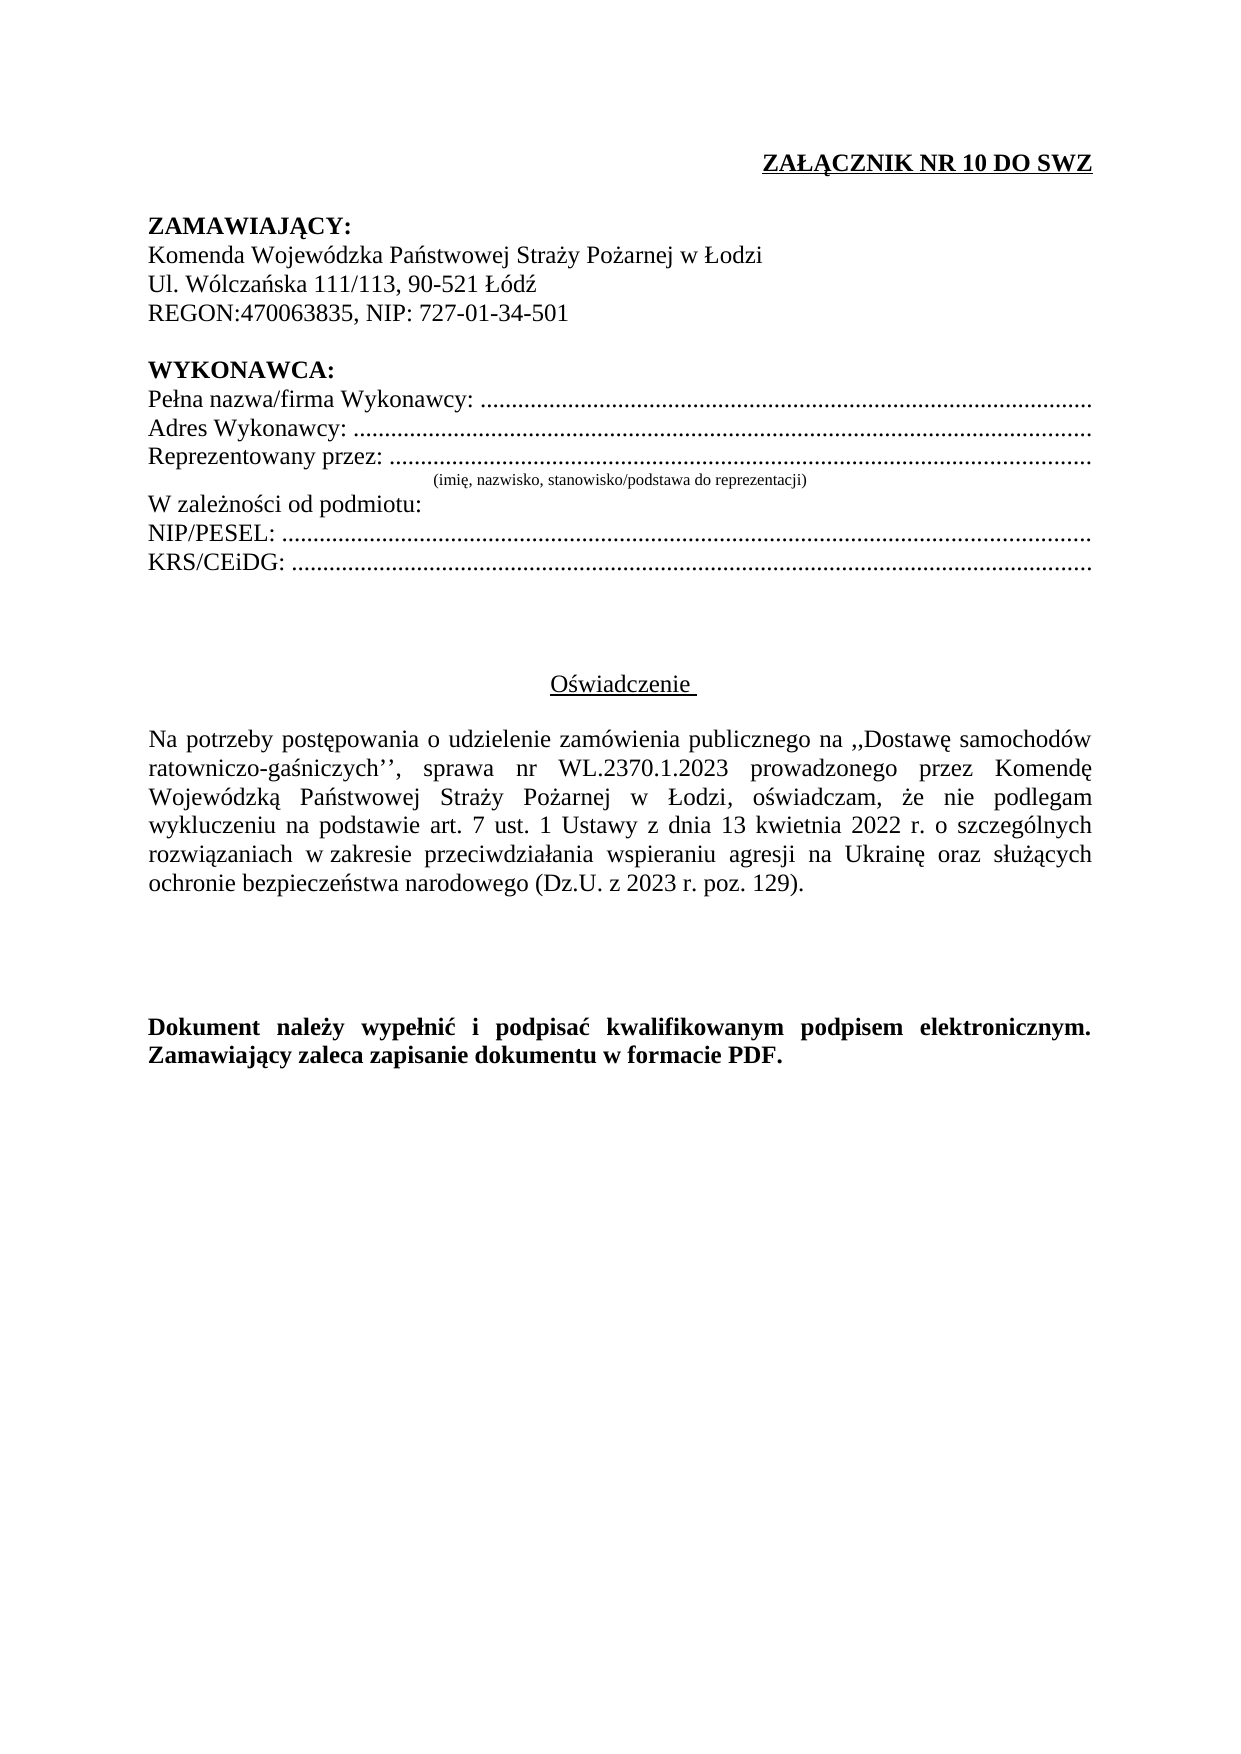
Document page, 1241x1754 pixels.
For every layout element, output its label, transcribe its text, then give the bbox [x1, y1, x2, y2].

text ZAMAWIAJĄCY: [148, 211, 1093, 240]
text Adres Wykonawcy: [148, 413, 1093, 441]
text Oświadczenie [148, 669, 1093, 698]
text KRS/CEiDG: [148, 547, 1093, 576]
text REGON:470063835, NIP: 727-01-34-501 [148, 298, 1093, 326]
text Na potrzeby postępowania o udzielenie zamówienia publicznego na ,,Dostawę samochodów ratowniczo-gaśniczych’’, sprawa nr WL.2370.1.2023 prowadzonego przez Komendę Wojewódzką Państwowej Straży Pożarnej w Łodzi, oświadczam, że nie podlegam wykluczeniu na podstawie art. 7 ust. 1 Ustawy z dnia 13 kwietnia 2022 r. o szczególnych rozwiązaniach w zakresie przeciwdziałania wspieraniu agresji na Ukrainę oraz służących ochronie bezpieczeństwa narodowego (Dz.U. z 2023 r. poz. 129). [148, 724, 1093, 897]
text NIP/PESEL: [148, 518, 1093, 547]
text (imię, nazwisko, stanowisko/podstawa do reprezentacji) [148, 470, 1093, 489]
text WYKONAWCA: [148, 355, 1093, 384]
text Pełna nazwa/firma Wykonawcy: [148, 384, 1093, 413]
text Reprezentowany przez: [148, 441, 1093, 470]
text Dokument należy wypełnić i podpisać kwalifikowanym podpisem elektronicznym. Zamawiający zaleca zapisanie dokumentu w formacie PDF. [148, 1012, 1093, 1069]
text W zależności od podmiotu: [148, 489, 1093, 518]
text Komenda Wojewódzka Państwowej Straży Pożarnej w Łodzi [148, 240, 1093, 269]
text ZAŁĄCZNIK NR 10 DO SWZ [148, 148, 1093, 176]
text Ul. Wólczańska 111/113, 90-521 Łódź [148, 269, 1093, 298]
